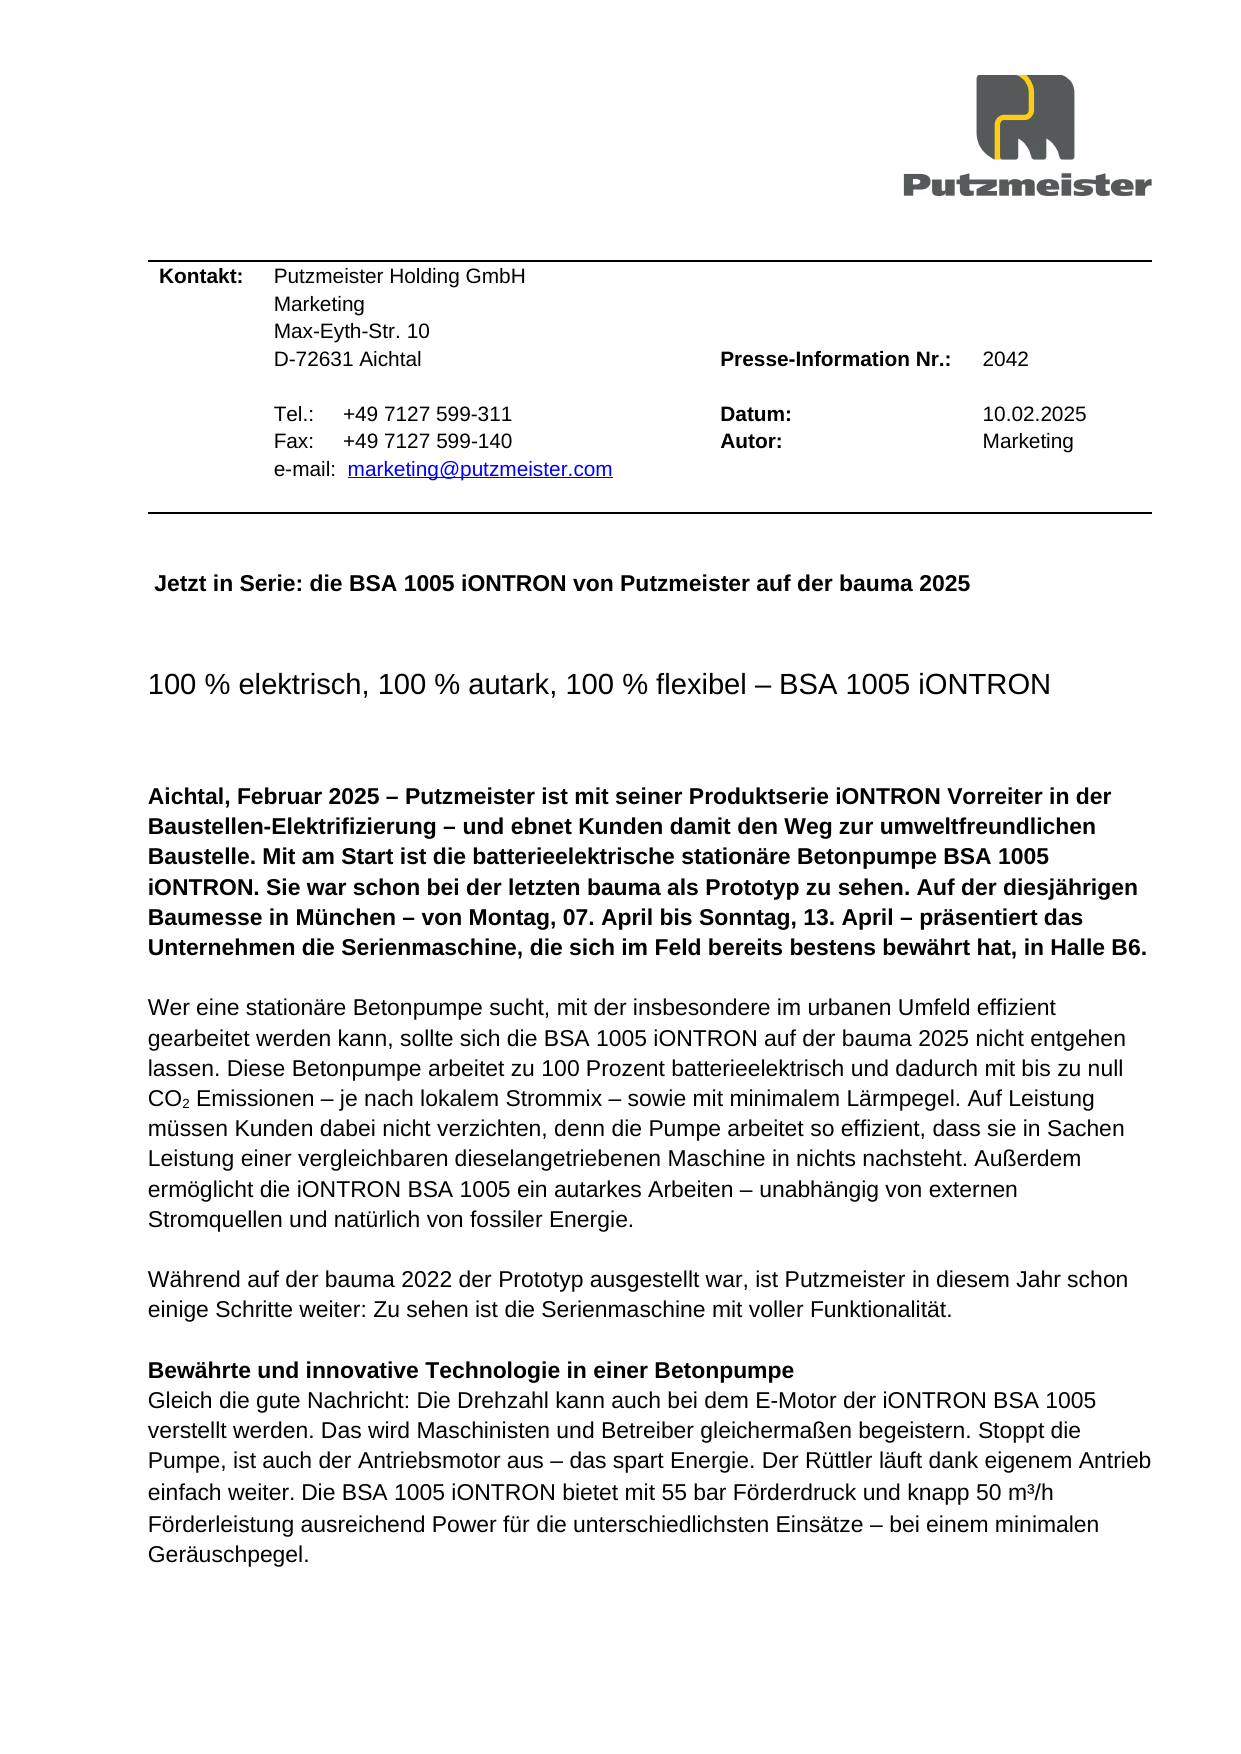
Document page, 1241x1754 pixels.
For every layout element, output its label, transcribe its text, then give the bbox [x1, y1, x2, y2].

text Bewährte und innovative Technologie in einer Betonpumpe [148, 1357, 1152, 1383]
text 100 % elektrisch, 100 % autark, 100 % flexibel – BSA 1005 iONTRON [148, 667, 1152, 701]
table_header 2042 10.02.2025 Marketing [971, 264, 1115, 498]
table_header Kontakt: [148, 264, 262, 498]
text Jetzt in Serie: die BSA 1005 iONTRON von Putzmeister auf der bauma 2025 [148, 570, 1152, 625]
table_header Putzmeister Holding GmbH Marketing Max-Eyth-Str. 10 D-72631 Aichtal Tel.: +49 7127 599-311 Fax: +49 7127 599-140 e-mail: marketing@putzmeister.com [262, 264, 720, 498]
picture [903, 75, 1152, 196]
text Wer eine stationäre Betonpumpe sucht, mit der insbesondere im urbanen Umfeld effizient gearbeitet werden kann, sollte sich die BSA 1005 iONTRON auf der bauma 2025 nicht entgehen lassen. Diese Betonpumpe arbeitet zu 100 Prozent batterieelektrisch und dadurch mit bis zu null CO2 Emissionen – je nach lokalem Strommix – sowie mit minimalem Lärmpegel. Auf Leistung müssen Kunden dabei nicht verzichten, denn die Pumpe arbeitet so effizient, dass sie in Sachen Leistung einer vergleichbaren dieselangetriebenen Maschine in nichts nachsteht. Außerdem ermöglicht die iONTRON BSA 1005 ein autarkes Arbeiten – unabhängig von externen Stromquellen und natürlich von fossiler Energie. [148, 994, 1152, 1232]
table_header Presse-Information Nr.: Datum: Autor: [720, 264, 971, 498]
text Während auf der bauma 2022 der Prototyp ausgestellt war, ist Putzmeister in diesem Jahr schon einige Schritte weiter: Zu sehen ist die Serienmaschine mit voller Funktionalität. [148, 1266, 1152, 1323]
text Aichtal, Februar 2025 – Putzmeister ist mit seiner Produktserie iONTRON Vorreiter in der Baustellen-Elektrifizierung – und ebnet Kunden damit den Weg zur umweltfreundlichen Baustelle. Mit am Start ist die batterieelektrische stationäre Betonpumpe BSA 1005 iONTRON. Sie war schon bei der letzten bauma als Prototyp zu sehen. Auf der diesjährigen Baumesse in München – von Montag, 07. April bis Sonntag, 13. April – präsentiert das Unternehmen die Serienmaschine, die sich im Feld bereits bestens bewährt hat, in Halle B6. [148, 783, 1152, 960]
text Gleich die gute Nachricht: Die Drehzahl kann auch bei dem E-Motor der iONTRON BSA 1005 verstellt werden. Das wird Maschinisten und Betreiber gleichermaßen begeistern. Stoppt die Pumpe, ist auch der Antriebsmotor aus – das spart Energie. Der Rüttler läuft dank eigenem Antrieb einfach weiter. Die BSA 1005 iONTRON bietet mit 55 bar Förderdruck und knapp 50 m³/h Förderleistung ausreichend Power für die unterschiedlichsten Einsätze – bei einem minimalen Geräuschpegel. [148, 1387, 1152, 1567]
